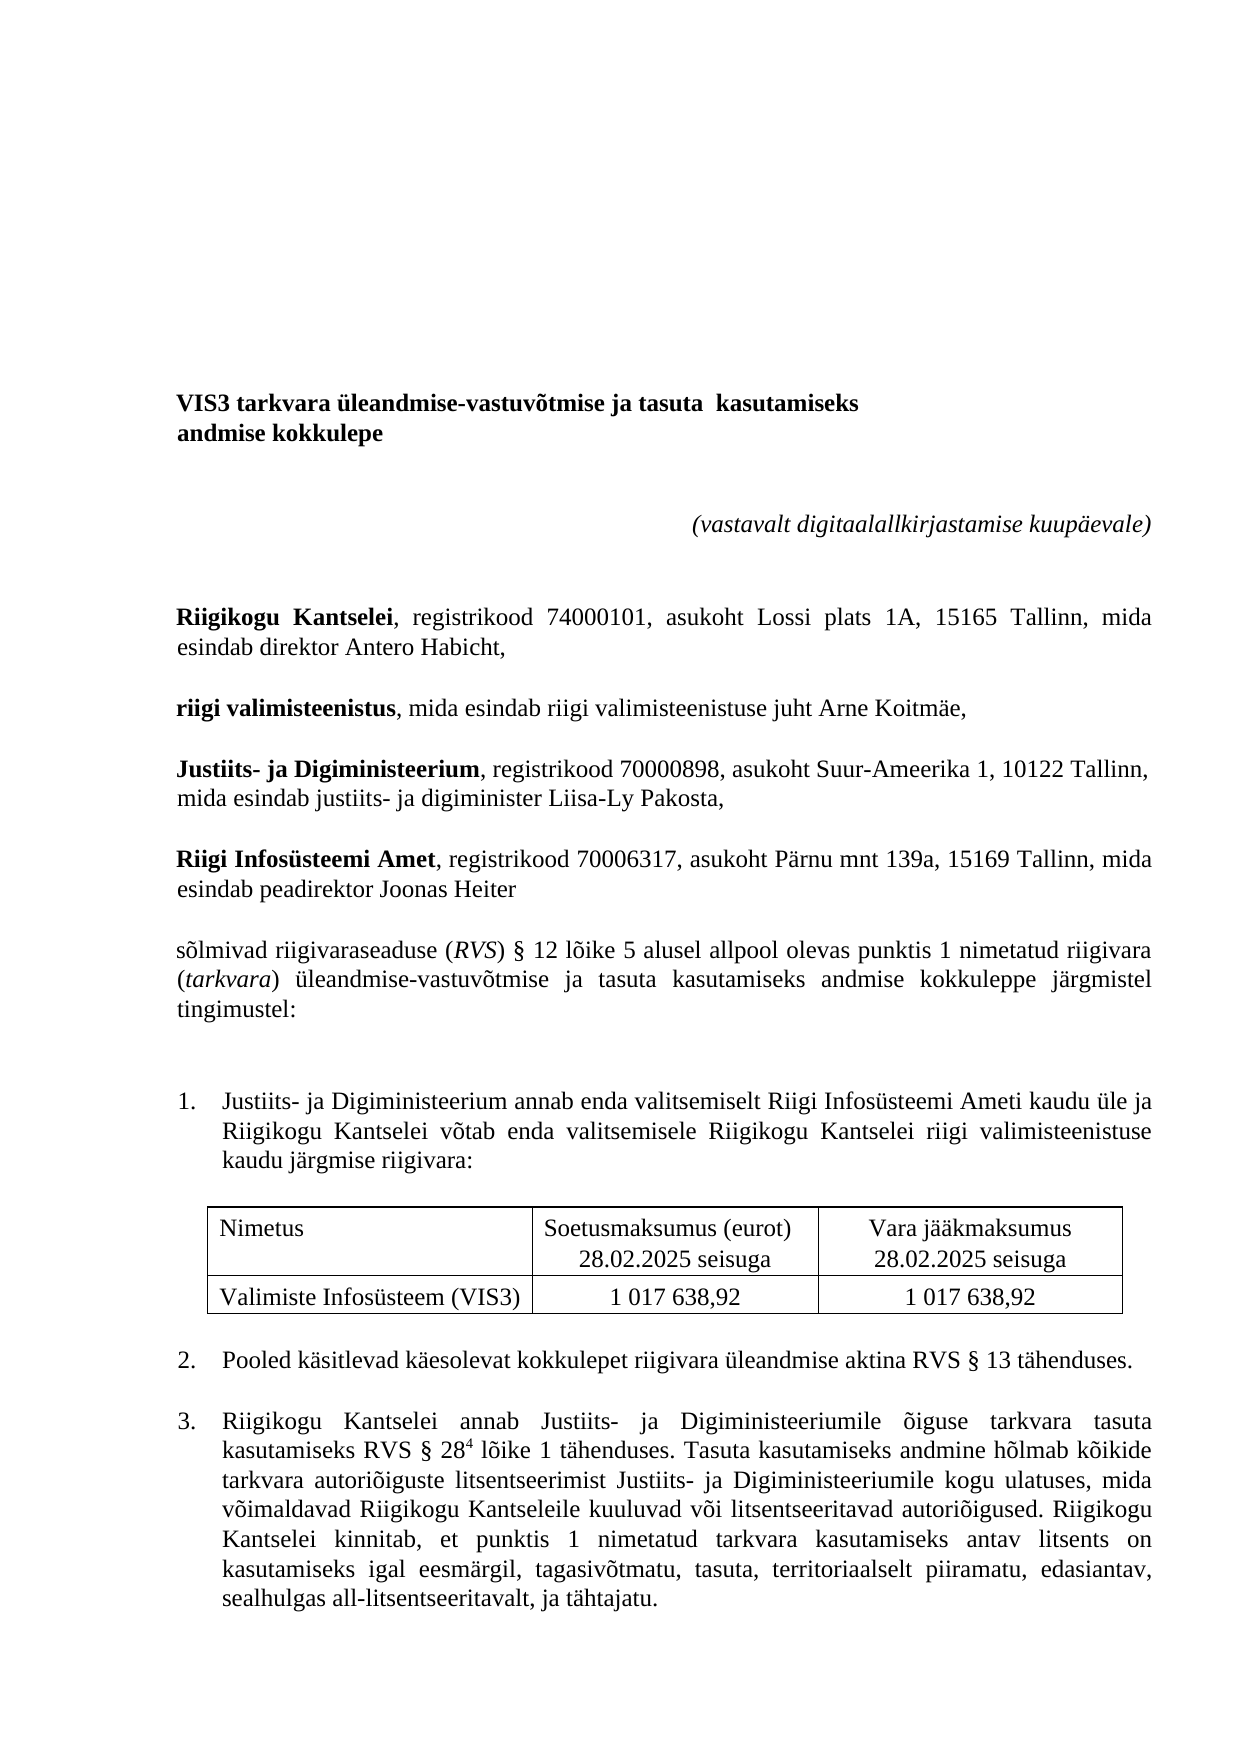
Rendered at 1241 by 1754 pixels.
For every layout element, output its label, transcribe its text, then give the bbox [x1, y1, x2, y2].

table_header Vara jääkmaksumus 28.02.2025 seisuga [819, 1208, 1122, 1275]
text Justiits- ja Digiministeerium, registrikood 70000898, asukoht Suur-Ameerika 1, 10122 Tallinn, mida esindab justiits- ja digiminister Liisa-Ly Pakosta, [176, 754, 1158, 812]
text Riigi Infosüsteemi Amet, registrikood 70006317, asukoht Pärnu mnt 139a, 15169 Tallinn, mida esindab peadirektor Joonas Heiter [176, 844, 1153, 902]
text (vastavalt digitaalallkirjastamise kuupäevale) [177, 509, 1151, 538]
table_cell Valimiste Infosüsteem (VIS3) [208, 1276, 532, 1313]
text VIS3 tarkvara üleandmise-vastuvõtmise ja tasuta kasutamiseks andmise kokkulepe [176, 388, 860, 446]
table_cell 1 017 638,92 [819, 1276, 1122, 1313]
list Justiits- ja Digiministeerium annab enda valitsemiselt Riigi Infosüsteemi Ameti kaudu üle ja Riigikogu Kantselei võtab enda valitsemisele Riigikogu Kantselei riigi valimisteenistuse kaudu järgmise riigivara: [177, 1086, 1153, 1174]
table_header Nimetus [208, 1208, 532, 1275]
text riigi valimisteenistus, mida esindab riigi valimisteenistuse juht Arne Koitmäe, [176, 693, 1153, 722]
text Riigikogu Kantselei, registrikood 74000101, asukoht Lossi plats 1A, 15165 Tallinn, mida esindab direktor Antero Habicht, [176, 602, 1153, 661]
list Pooled käsitlevad käesolevat kokkulepet riigivara üleandmise aktina RVS § 13 tähenduses. [177, 1345, 1153, 1374]
list Riigikogu Kantselei annab Justiits- ja Digiministeeriumile õiguse tarkvara tasuta kasutamiseks RVS § 284 lõike 1 tähenduses. Tasuta kasutamiseks andmine hõlmab kõikide tarkvara autoriõiguste litsentseerimist Justiits- ja Digiministeeriumile kogu ulatuses, mida võimaldavad Riigikogu Kantseleile kuuluvad või litsentseeritavad autoriõigused. Riigikogu Kantselei kinnitab, et punktis 1 nimetatud tarkvara kasutamiseks antav litsents on kasutamiseks igal eesmärgil, tagasivõtmatu, tasuta, territoriaalselt piiramatu, edasiantav, sealhulgas all-litsentseeritavalt, ja tähtajatu. [177, 1406, 1153, 1612]
table_header Soetusmaksumus (eurot) 28.02.2025 seisuga [533, 1208, 818, 1275]
text sõlmivad riigivaraseaduse (RVS) § 12 lõike 5 alusel allpool olevas punktis 1 nimetatud riigivara (tarkvara) üleandmise-vastuvõtmise ja tasuta kasutamiseks andmise kokkuleppe järgmistel tingimustel: [176, 935, 1153, 1023]
table_cell 1 017 638,92 [533, 1276, 818, 1313]
